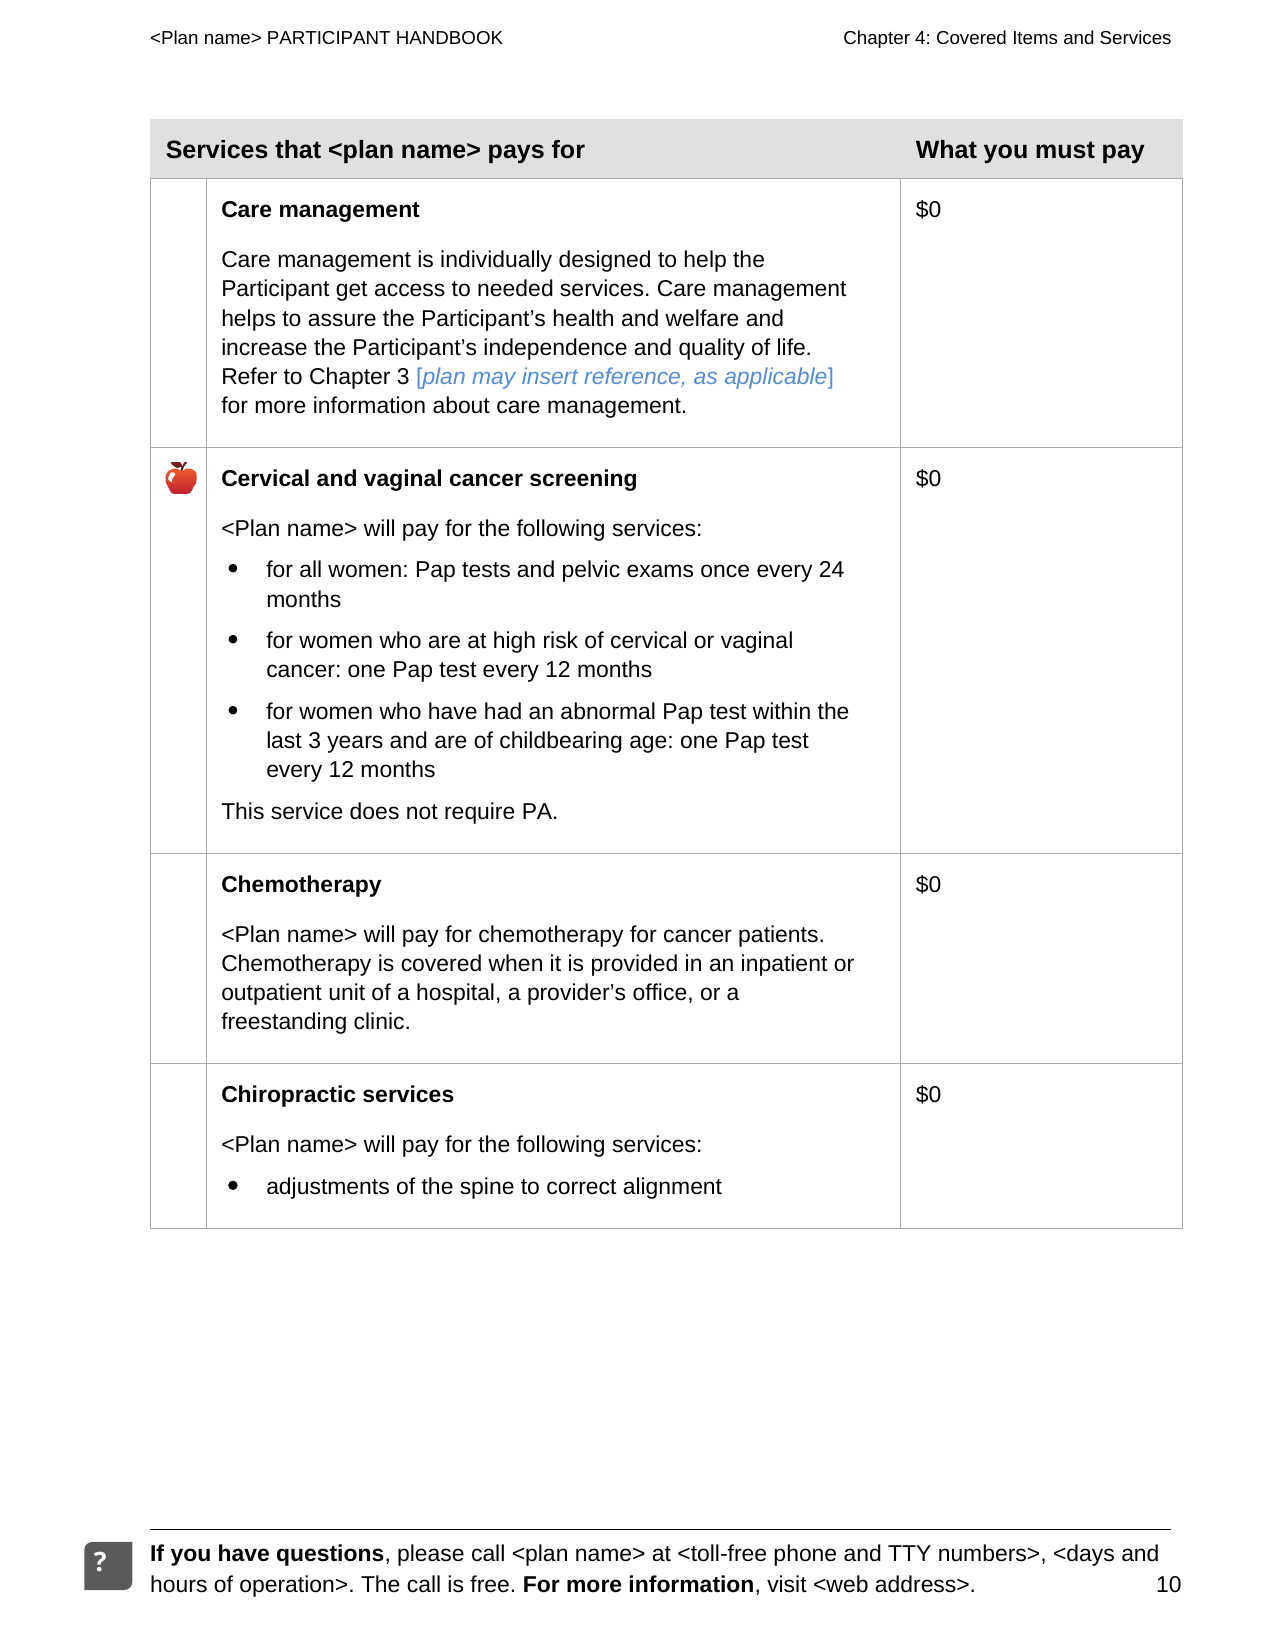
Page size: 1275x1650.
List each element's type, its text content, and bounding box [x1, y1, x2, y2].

table_cell Cervical and vaginal cancer screening <Plan name> will pay for the following services: for all women: Pap tests and pelvic exams once every 24 months for women who are at high risk of cervical or vaginal cancer: one Pap test every 12 months for women who have had an abnormal Pap test within the last 3 years and are of childbearing age: one Pap test every 12 months This service does not require PA. [207, 448, 900, 853]
table_cell $0 [901, 448, 1182, 853]
table_cell Care management Care management is individually designed to help the Participant get access to needed services. Care management helps to assure the Participant’s health and welfare and increase the Participant’s independence and quality of life. Refer to Chapter 3 [plan may insert reference, as applicable] for more information about care management. [207, 179, 900, 447]
picture [165, 462, 197, 494]
table_cell $0 [901, 179, 1182, 447]
table_cell [151, 1064, 206, 1227]
table_header Services that <plan name> pays for [151, 120, 900, 178]
table_cell [151, 448, 206, 853]
table_cell [151, 854, 206, 1063]
table_cell Chiropractic services <Plan name> will pay for the following services: adjustments of the spine to correct alignment [207, 1064, 900, 1227]
table_header What you must pay [901, 120, 1182, 178]
table_cell $0 [901, 854, 1182, 1063]
table_cell Chemotherapy <Plan name> will pay for chemotherapy for cancer patients. Chemotherapy is covered when it is provided in an inpatient or outpatient unit of a hospital, a provider’s office, or a freestanding clinic. [207, 854, 900, 1063]
table_cell $0 [901, 1064, 1182, 1227]
table_cell [151, 179, 206, 447]
